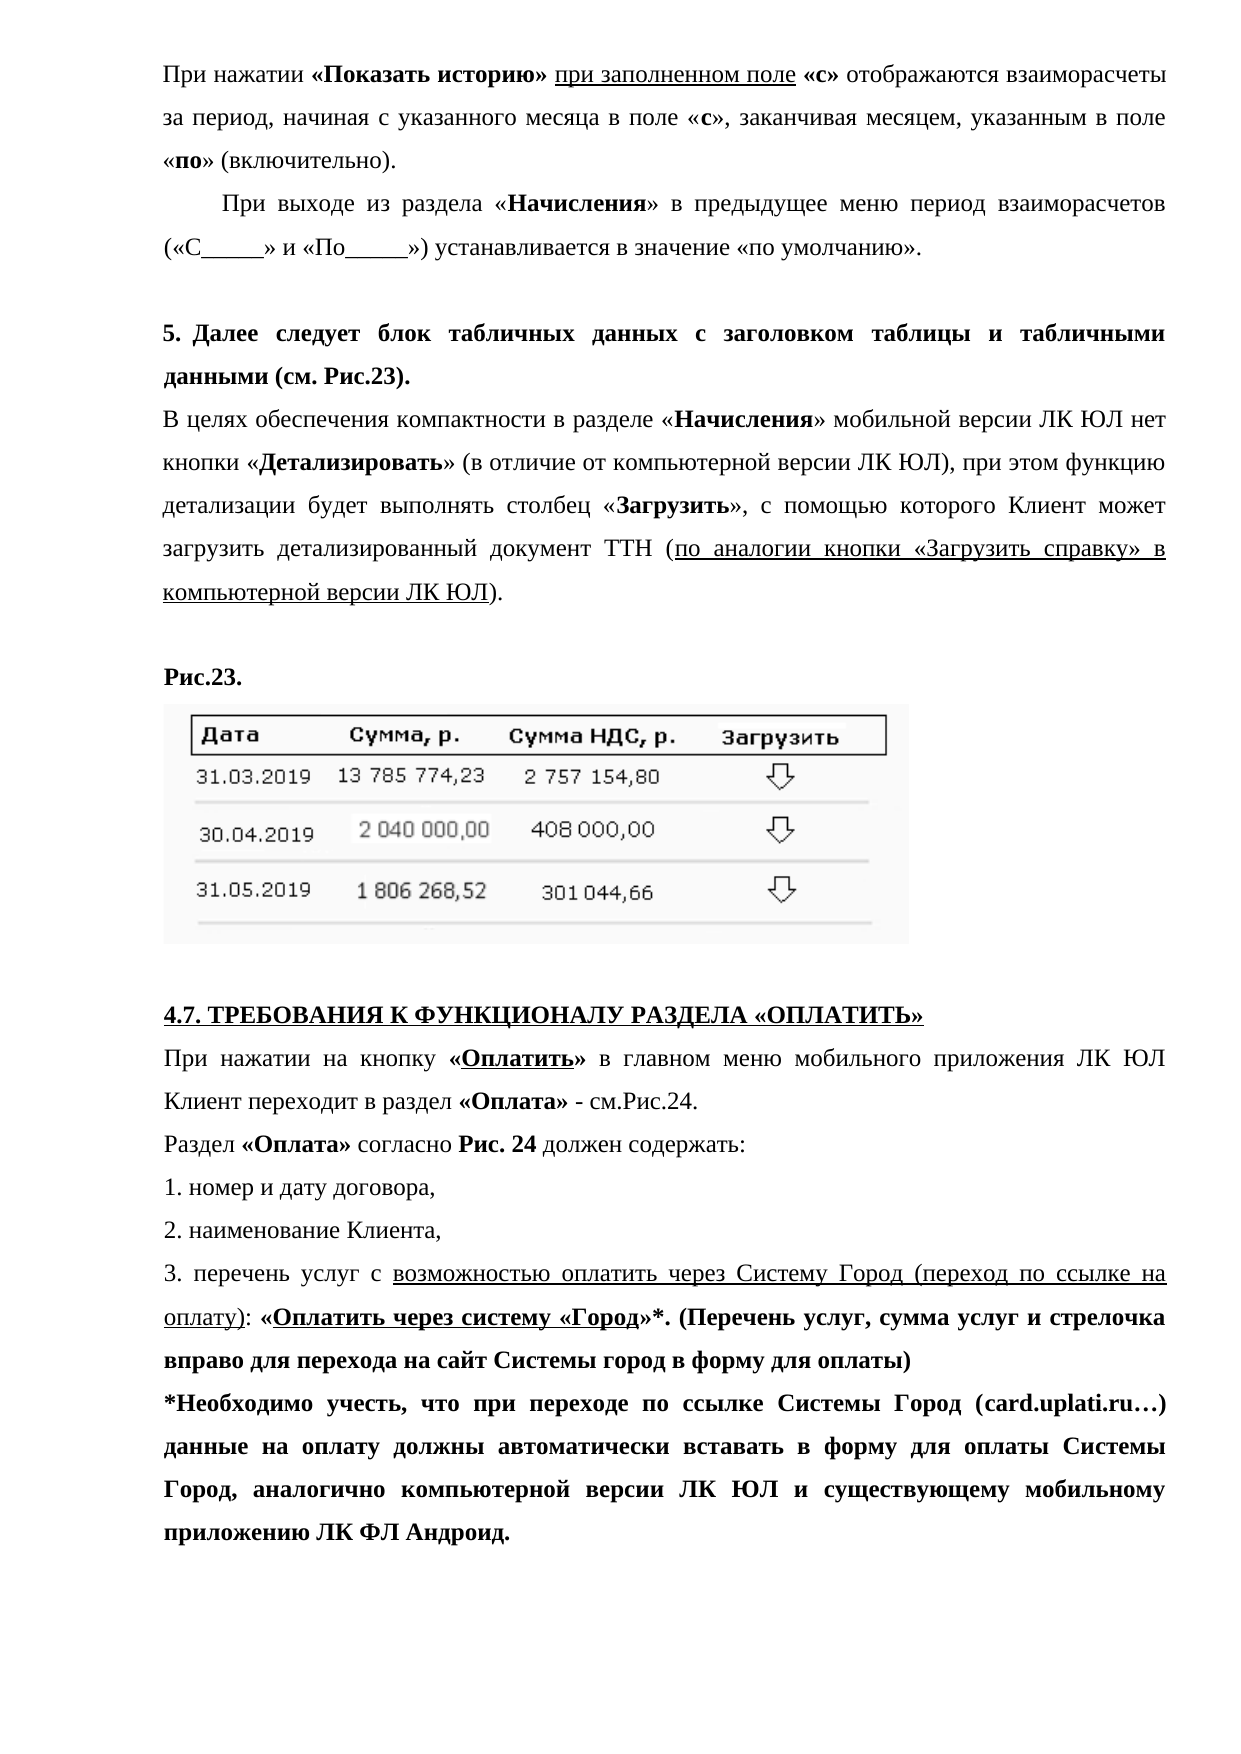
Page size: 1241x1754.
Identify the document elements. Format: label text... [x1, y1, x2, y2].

list 1. номер и дату договора, [164, 1172, 1166, 1201]
list 3. перечень услуг с возможностью оплатить через Систему Город (переход по ссылке на оплату): «Оплатить через систему «Город»*. (Перечень услуг, сумма услуг и стрелочка вправо для перехода на сайт Системы город в форму для оплаты) [164, 1258, 1166, 1373]
list Далее следует блок табличных данных с заголовком таблицы и табличными данными (см. Рис.23). [162, 318, 1166, 390]
list При нажатии «Показать историю» при заполненном поле «с» отображаются взаиморасчеты за период, начиная с указанного месяца в поле «с», заканчивая месяцем, указанным в поле «по» (включительно). [162, 59, 1166, 174]
list При выходе из раздела «Начисления» в предыдущее меню период взаиморасчетов («С_____» и «По_____») устанавливается в значение «по умолчанию». [164, 188, 1166, 260]
list При нажатии на кнопку «Оплатить» в главном меню мобильного приложения ЛК ЮЛ Клиент переходит в раздел «Оплата» - см.Рис.24. [164, 1043, 1166, 1115]
list 4.7. ТРЕБОВАНИЯ К ФУНКЦИОНАЛУ РАЗДЕЛА «ОПЛАТИТЬ» [164, 1000, 1166, 1028]
list Раздел «Оплата» согласно Рис. 24 должен содержать: [164, 1129, 1166, 1158]
list В целях обеспечения компактности в разделе «Начисления» мобильной версии ЛК ЮЛ нет кнопки «Детализировать» (в отличие от компьютерной версии ЛК ЮЛ), при этом функцию детализации будет выполнять столбец «Загрузить», с помощью которого Клиент может загрузить детализированный документ ТТН (по аналогии кнопки «Загрузить справку» в компьютерной версии ЛК ЮЛ). [162, 404, 1166, 605]
list Рис.23. [164, 662, 1166, 690]
list *Необходимо учесть, что при переходе по ссылке Системы Город (card.uplati.ru…) данные на оплату должны автоматически вставать в форму для оплаты Системы Город, аналогично компьютерной версии ЛК ЮЛ и существующему мобильному приложению ЛК ФЛ Андроид. [164, 1388, 1166, 1546]
picture [163, 704, 909, 944]
list 2. наименование Клиента, [164, 1215, 1166, 1244]
